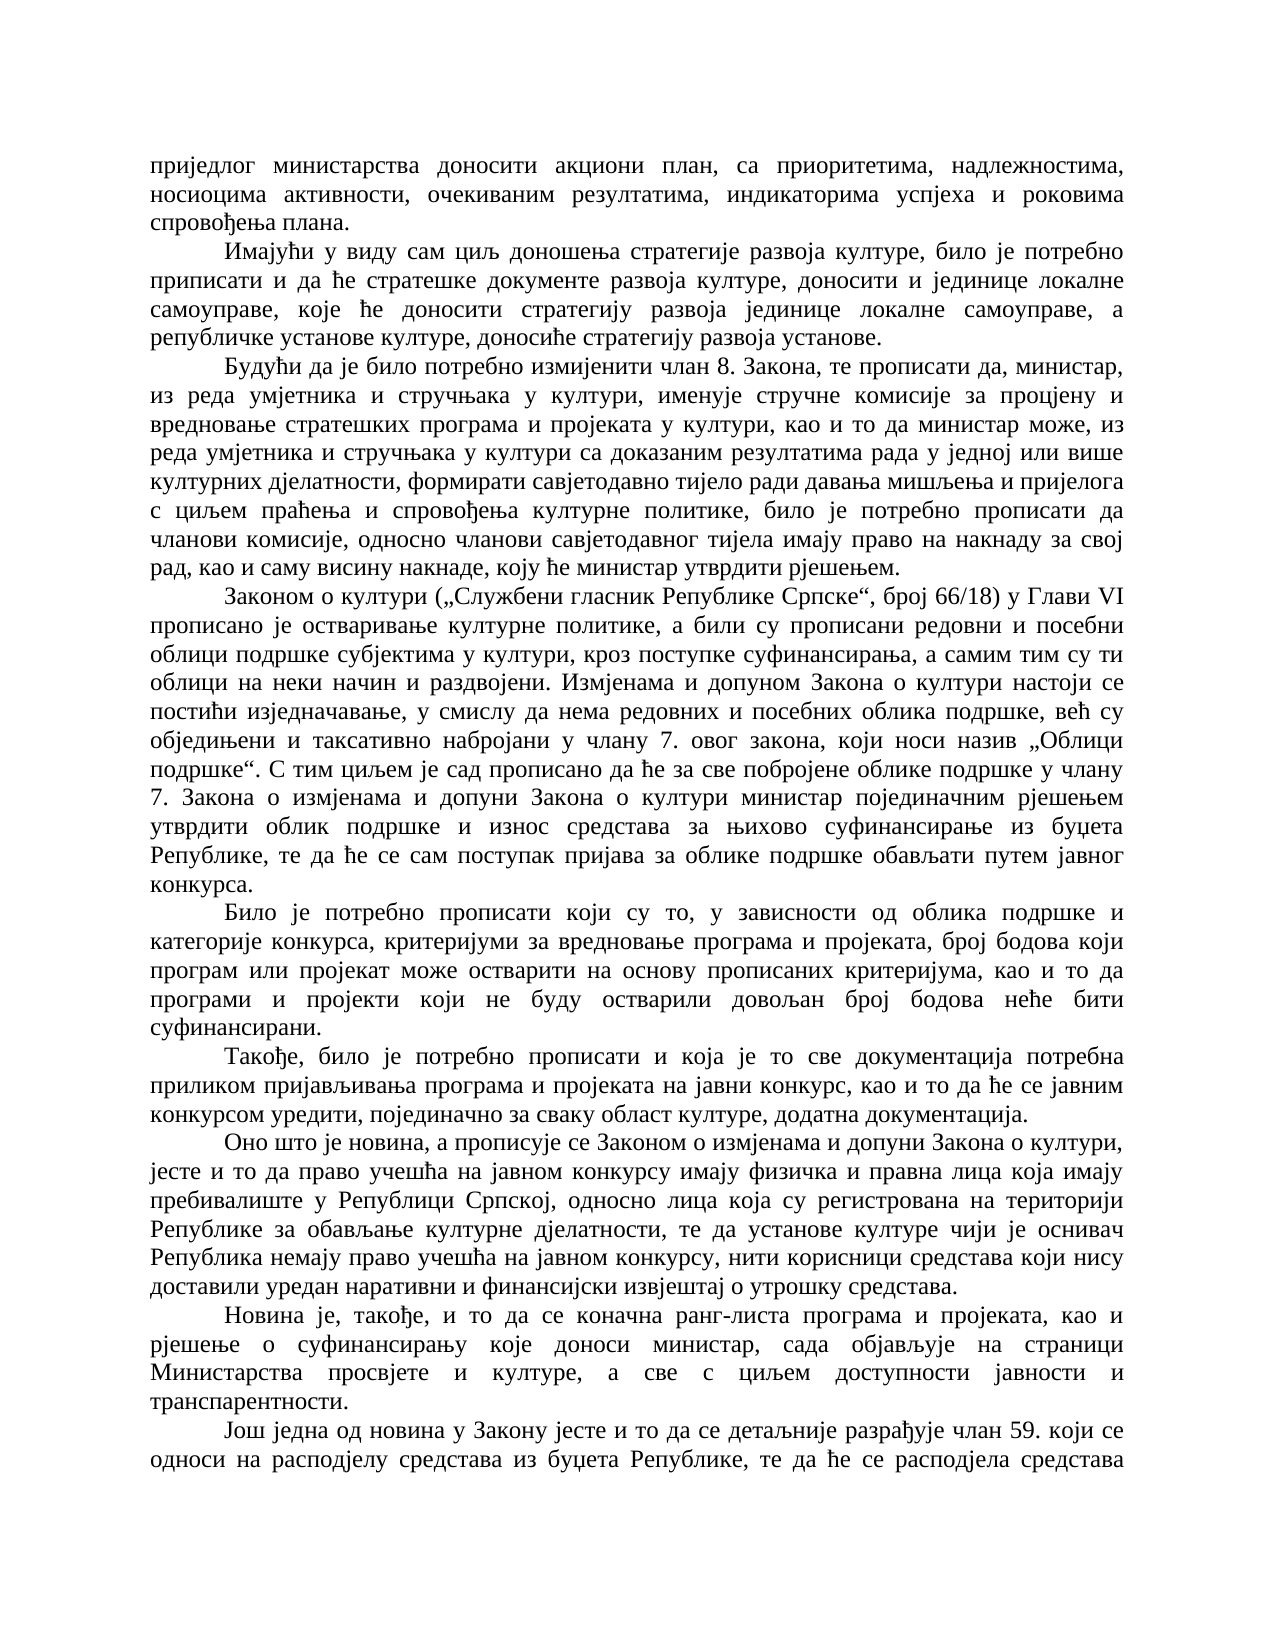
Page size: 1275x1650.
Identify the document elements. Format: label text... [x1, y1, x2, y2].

text Такође, било је потребно прописати и која је то све документација потребна приликом пријављивања програма и пројеката на јавни конкурс, као и то да ће се јавним конкурсом уредити, појединачно за сваку област културе, додатна документација. [150, 1041, 1125, 1127]
text Будући да је било потребно измијенити члан 8. Закона, те прописати да, министар, из реда умјетника и стручњака у култури, именује стручне комисије за процјену и вредновање стратешких програма и пројеката у култури, као и то да министар може, из реда умјетника и стручњака у култури са доказаним резултатима рада у једној или више културних дјелатности, формирати савјетодавно тијело ради давања мишљења и пријелога с циљем праћења и спровођења културне политике, било је потребно прописати да чланови комисије, односно чланови савјетодавног тијела имају право на накнаду за свој рад, као и саму висину накнаде, коју ће министар утврдити рјешењем. [150, 351, 1125, 581]
text Имајући у виду сам циљ доношења стратегије развоја културе, било је потребно приписати и да ће стратешке документе развоја културе, доносити и јединице локалне самоуправе, које ће доносити стратегију развоја јединице локалне самоуправе, а републичке установе културе, доносиће стратегију развоја установе. [150, 236, 1125, 351]
text Било је потребно прописати који су то, у зависности од облика подршке и категорије конкурса, критеријуми за вредновање програма и пројеката, број бодова који програм или пројекат може остварити на основу прописаних критеријума, као и то да програми и пројекти који не буду остварили довољан број бодова неће бити суфинансирани. [150, 897, 1125, 1041]
text Оно што је новина, а прописује се Законом о измјенама и допуни Закона о култури, јесте и то да право учешћа на јавном конкурсу имају физичка и правна лица која имају пребивалиште у Републици Српској, односно лица која су регистрована на територији Републике за обављање културне дјелатности, те да установе културе чији је оснивач Република немају право учешћа на јавном конкурсу, нити корисници средстава који нису доставили уредан наративни и финансијски извјештај о утрошку средстава. [150, 1127, 1125, 1300]
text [150, 1415, 1125, 1472]
text Законом о култури („Службени гласник Републике Српске“, број 66/18) у Глави VI прописано је остваривање културне политике, а били су прописани редовни и посебни облици подршке субјектима у култури, кроз поступке суфинансирања, а самим тим су ти облици на неки начин и раздвојени. Измјенама и допуном Закона о култури настоји се постићи изједначавање, у смислу да нема редовних и посебних облика подршке, већ су обједињени и таксативно набројани у члану 7. овог закона, који носи назив „Облици подршке“. С тим циљем је сад прописано да ће за све побројене облике подршке у члану 7. Закона о измјенама и допуни Закона о култури министар појединачним рјешењем утврдити облик подршке и износ средстава за њихово суфинансирање из буџета Републике, те да ће се сам поступак пријава за облике подршке обављати путем јавног конкурса. [150, 581, 1125, 897]
text Новина је, такође, и то да се коначна ранг-листа програма и пројеката, као и рјешење о суфинансирању које доноси министар, сада објављује на страници Министарства просвјете и културе, а све с циљем доступности јавности и транспарентности. [150, 1300, 1125, 1415]
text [150, 150, 1125, 236]
